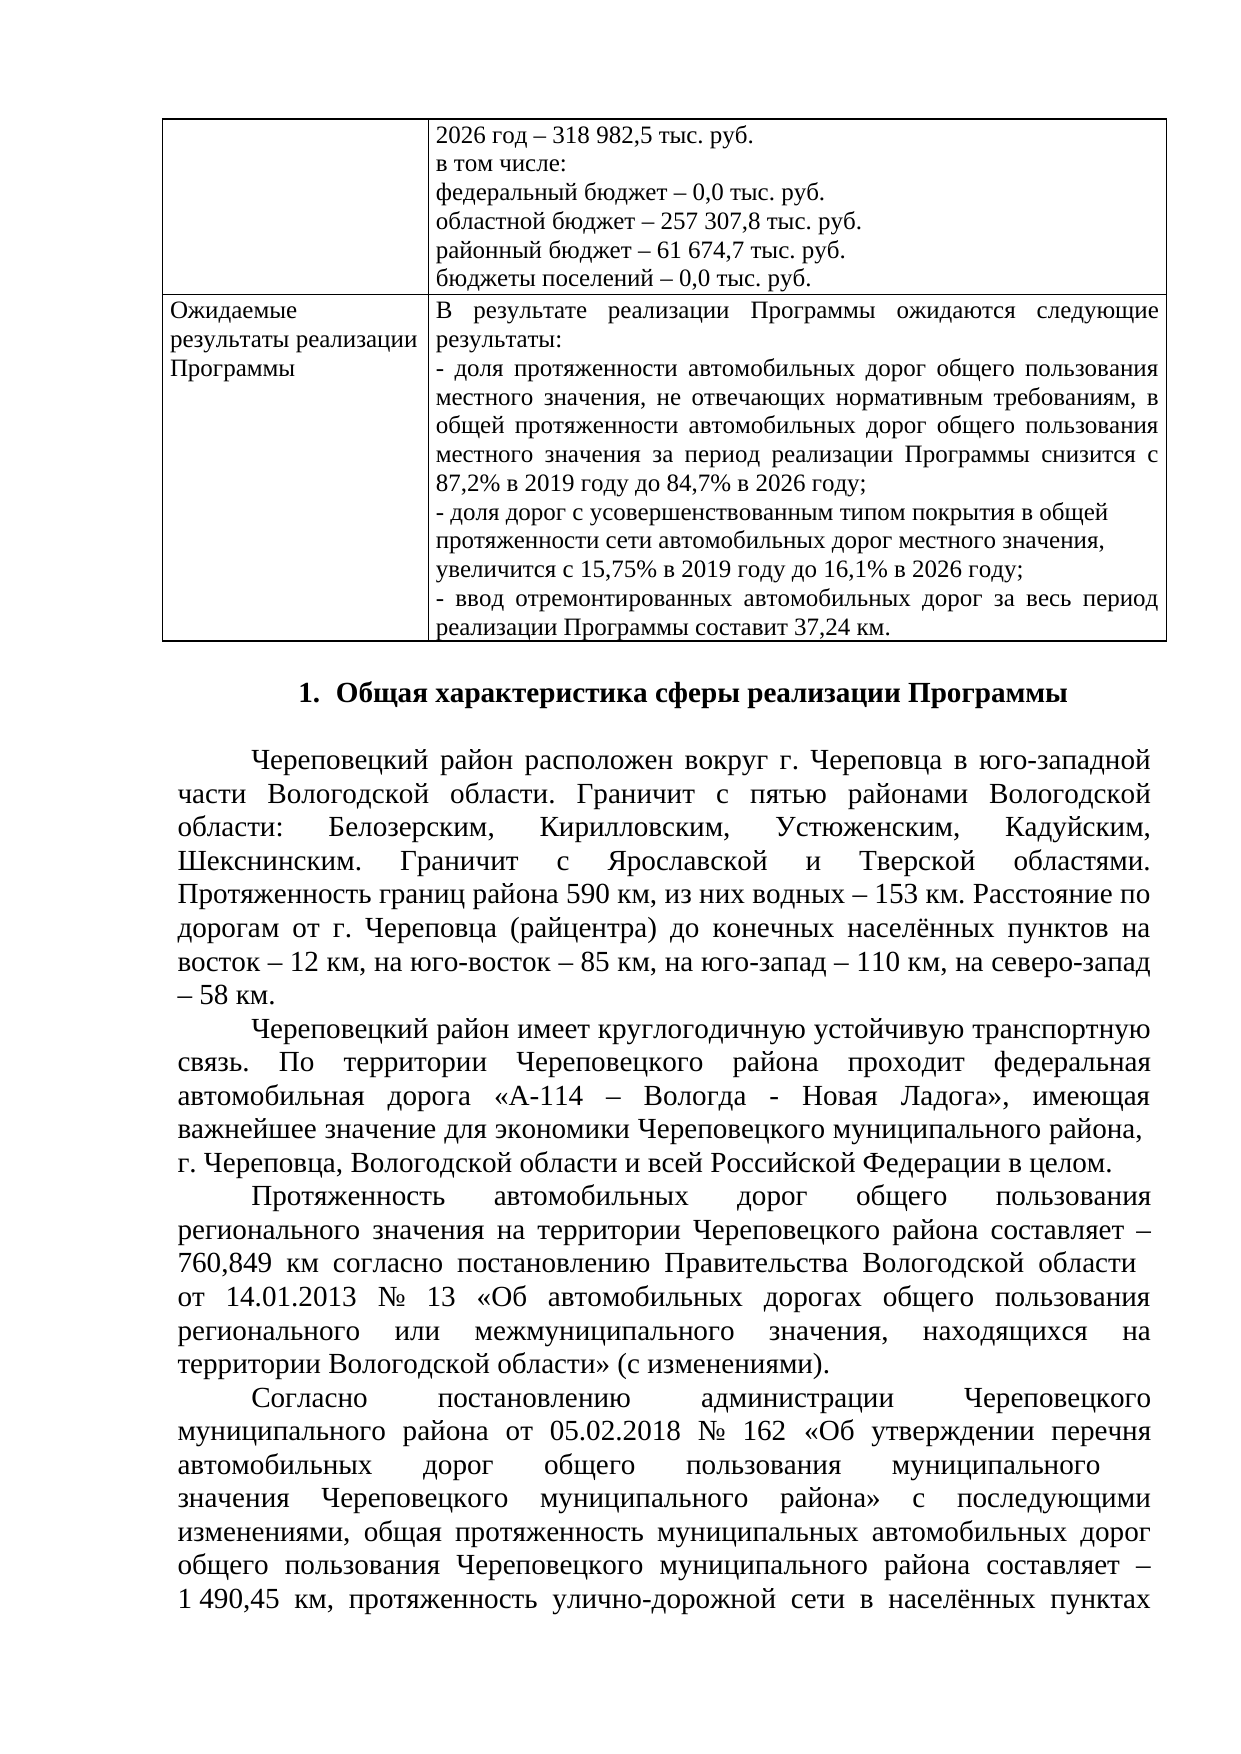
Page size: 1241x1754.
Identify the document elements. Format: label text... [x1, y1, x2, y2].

text Череповецкий район расположен вокруг г. Череповца в юго-западной части Вологодской области. Граничит с пятью районами Вологодской области: Белозерским, Кирилловским, Устюженским, Кадуйским, Шекснинским. Граничит с Ярославской и Тверской областями. Протяженность границ района 590 км, из них водных – 153 км. Расстояние по дорогам от г. Череповца (райцентра) до конечных населённых пунктов на восток – 12 км, на юго-восток – 85 км, на юго-запад – 110 км, на северо-запад – 58 км. [177, 742, 1152, 1011]
text Протяженность автомобильных дорог общего пользования регионального значения на территории Череповецкого района составляет – согласно постановлению Правительства Вологодской области от 14.01.2013 № 13 «Об автомобильных дорогах общего пользования регионального или межмуниципального значения, находящихся на территории Вологодской области» (с изменениями). [177, 1178, 1152, 1380]
list Общая характеристика сферы реализации Программы [215, 675, 1152, 709]
table_cell 2026 год – 318 982,5 тыс. руб. в том числе: федеральный бюджет – 0,0 тыс. руб. областной бюджет – 257 307,8 тыс. руб. районный бюджет – 61 674,7 тыс. руб. бюджеты поселений – 0,0 тыс. руб. [429, 120, 1166, 294]
table_cell Ожидаемые результаты реализации Программы [163, 295, 428, 640]
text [177, 1380, 1152, 1614]
table_cell В результате реализации Программы ожидаются следующие результаты: - доля протяженности автомобильных дорог общего пользования местного значения, не отвечающих нормативным требованиям, в общей протяженности автомобильных дорог общего пользования местного значения за период реализации Программы снизится с 87,2% в 2019 году до 84,7% в 2026 году; - доля дорог с усовершенствованным типом покрытия в общей протяженности сети автомобильных дорог местного значения, увеличится с 15,75% в 2019 году до 16,1% в 2026 году; - ввод отремонтированных автомобильных дорог за весь период реализации Программы составит . [429, 295, 1166, 640]
text Череповецкий район имеет круглогодичную устойчивую транспортную связь. По территории Череповецкого района проходит федеральная автомобильная дорога «А-114 – Вологда - Новая Ладога», имеющая важнейшее значение для экономики Череповецкого муниципального района, г. Череповца, Вологодской области и всей Российской Федерации в целом. [177, 1011, 1152, 1178]
table_cell [163, 120, 428, 294]
